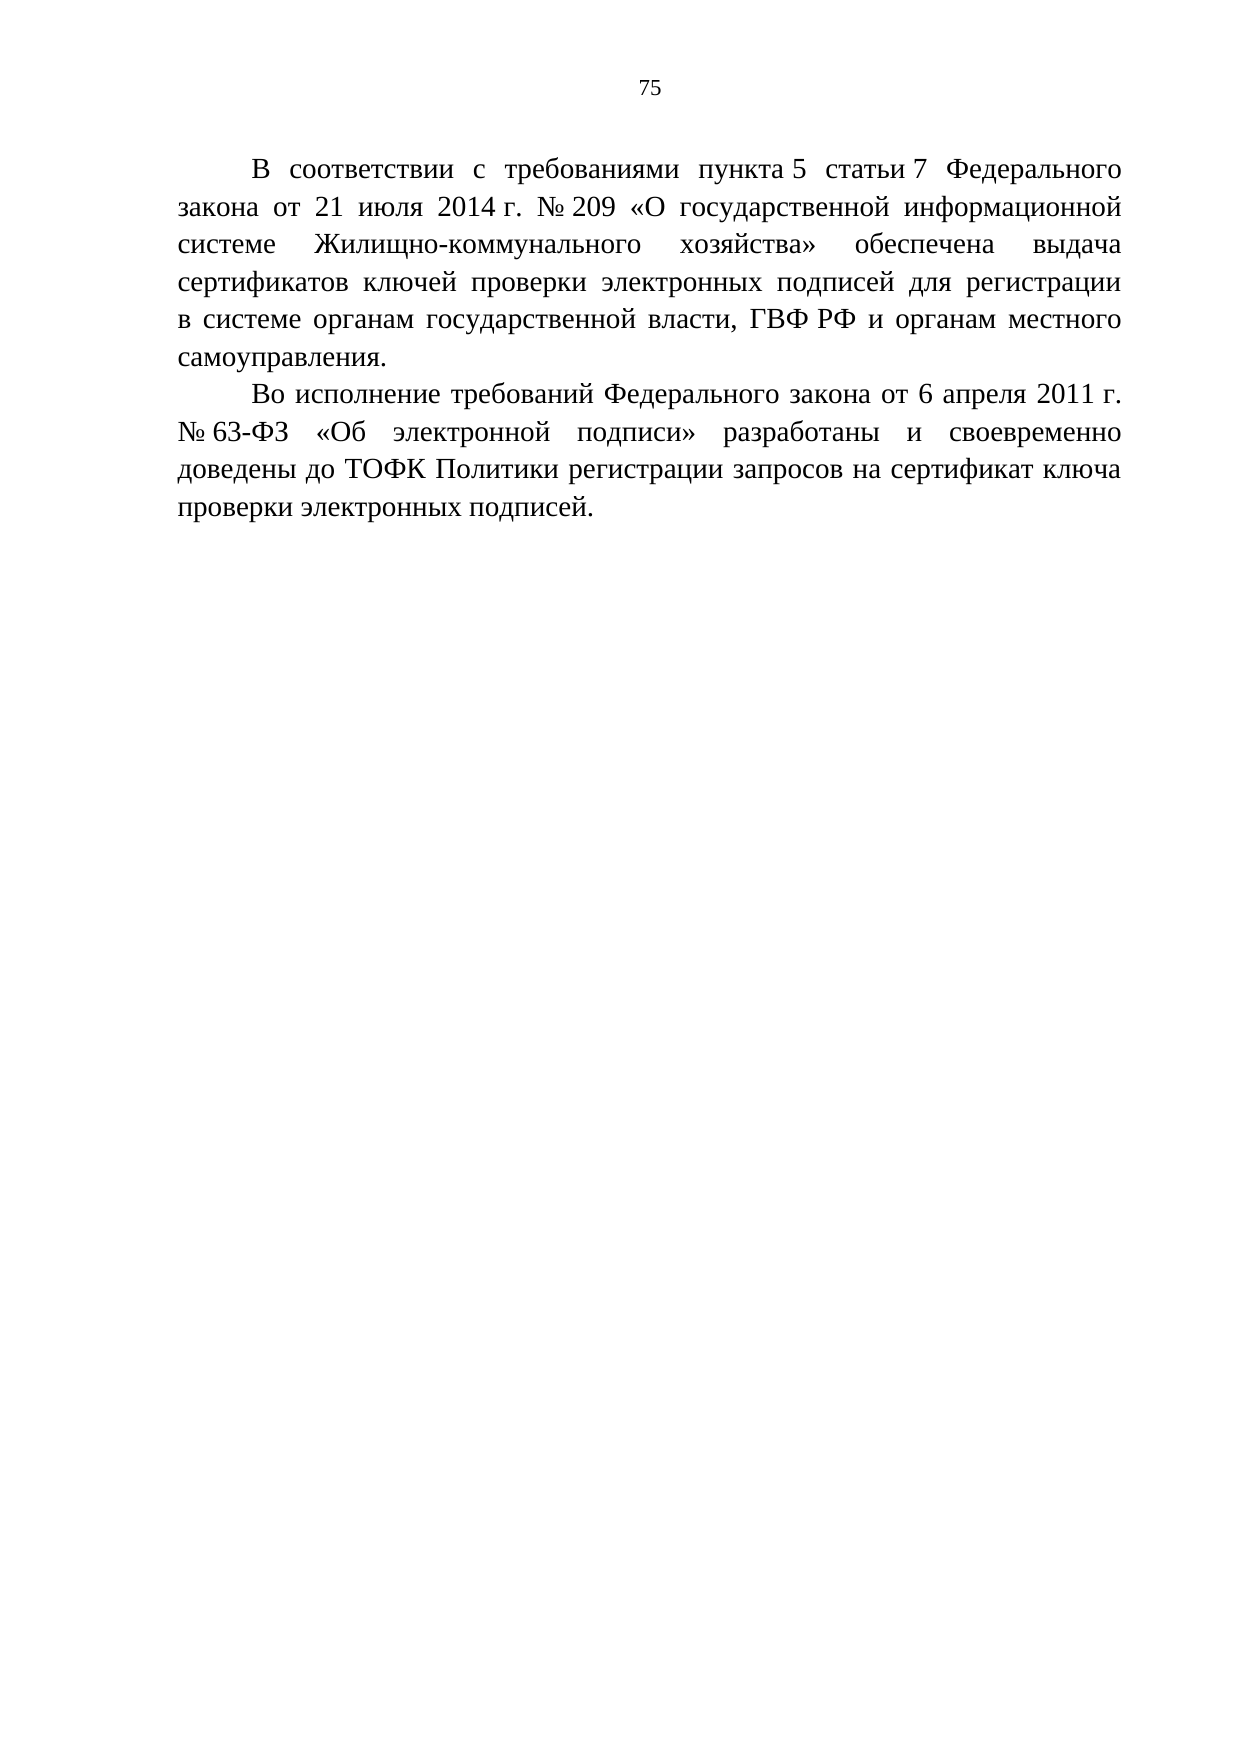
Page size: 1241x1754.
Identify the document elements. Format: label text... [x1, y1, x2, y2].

text В соответствии с требованиями пункта 5 статьи 7 Федерального закона от 21 июля 2014 г. № 209 «О государственной информационной системе Жилищно-коммунального хозяйства» обеспечена выдача сертификатов ключей проверки электронных подписей для регистрации в системе органам государственной власти, ГВФ РФ и органам местного самоуправления. [177, 148, 1122, 373]
text Во исполнение требований Федерального закона от 6 апреля 2011 г. № 63-ФЗ «Об электронной подписи» разработаны и своевременно доведены до ТОФК Политики регистрации запросов на сертификат ключа проверки электронных подписей. [177, 373, 1122, 523]
